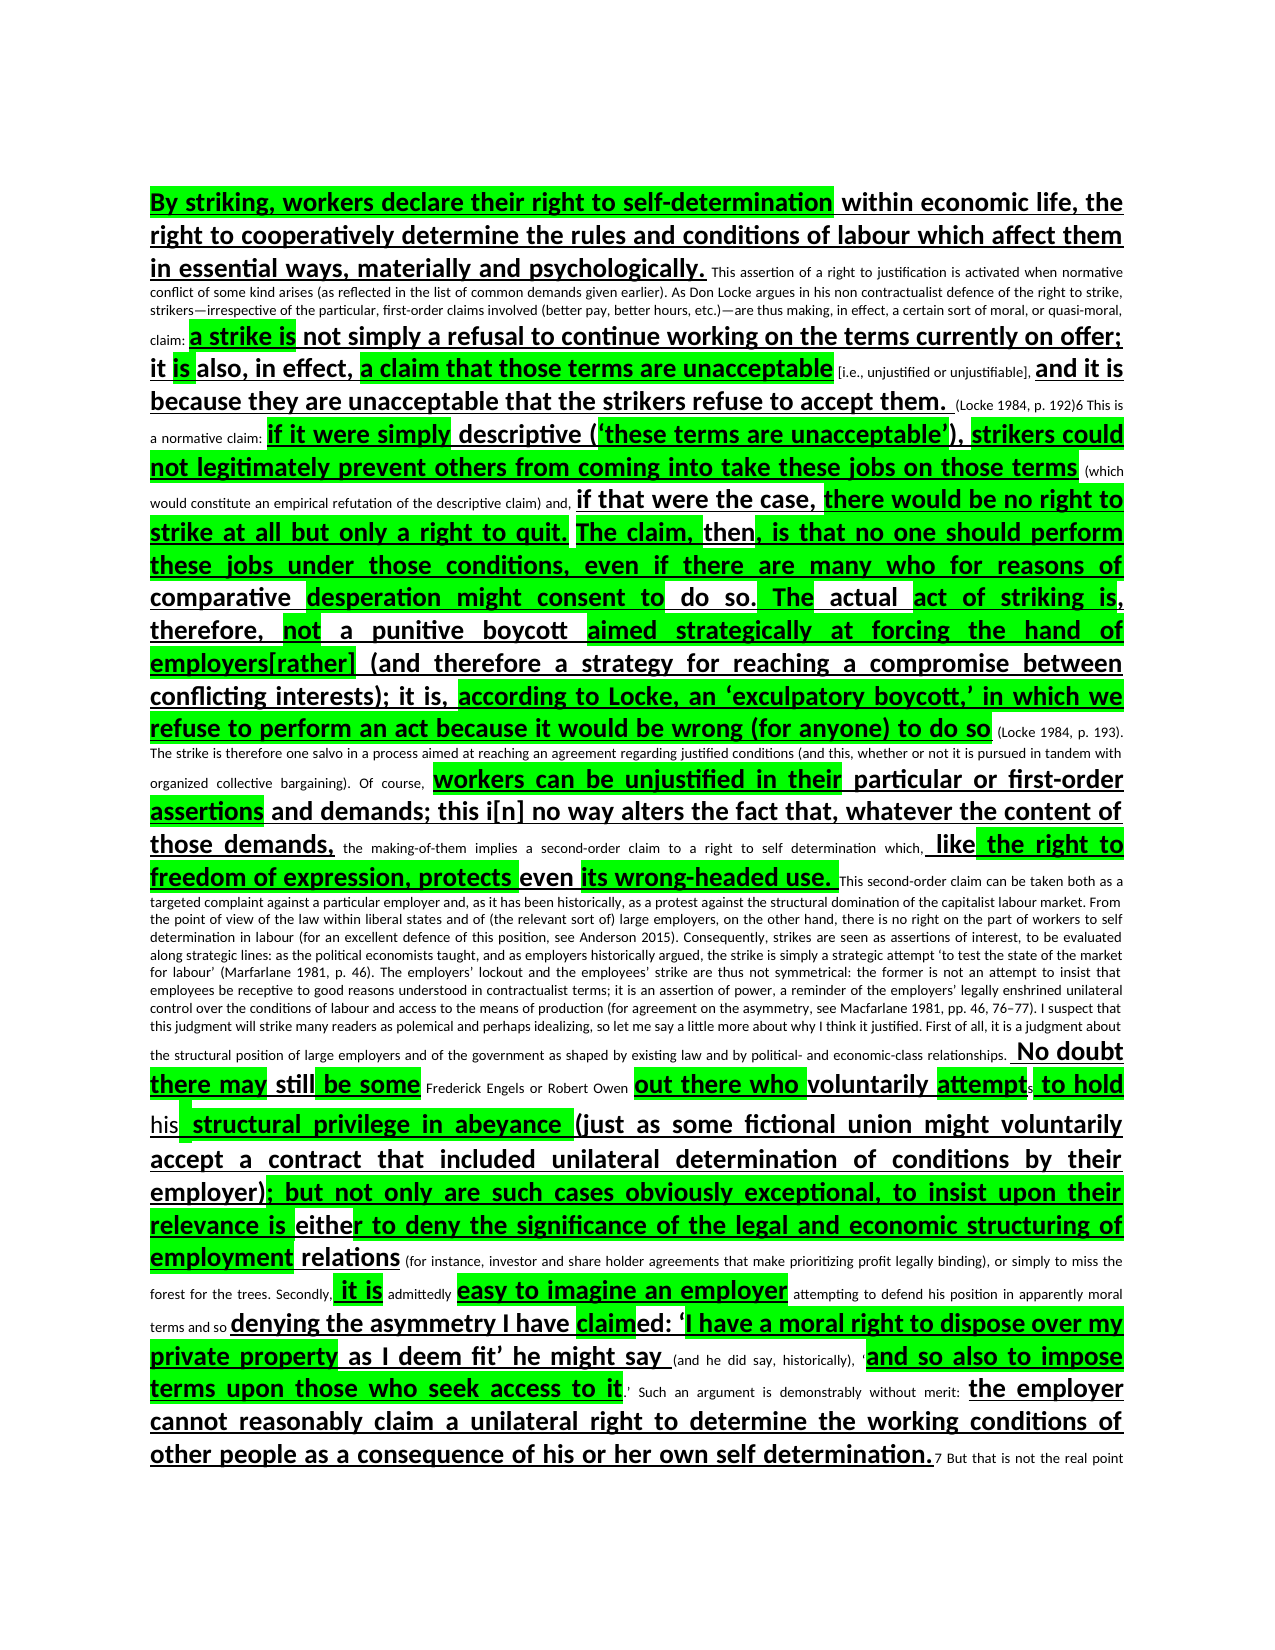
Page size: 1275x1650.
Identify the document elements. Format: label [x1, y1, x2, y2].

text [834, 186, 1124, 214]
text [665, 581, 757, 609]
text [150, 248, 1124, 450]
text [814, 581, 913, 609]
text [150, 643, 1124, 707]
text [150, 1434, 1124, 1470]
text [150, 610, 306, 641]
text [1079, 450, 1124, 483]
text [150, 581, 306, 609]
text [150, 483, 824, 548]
text [150, 712, 1124, 1203]
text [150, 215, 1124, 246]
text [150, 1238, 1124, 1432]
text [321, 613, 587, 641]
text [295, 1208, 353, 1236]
